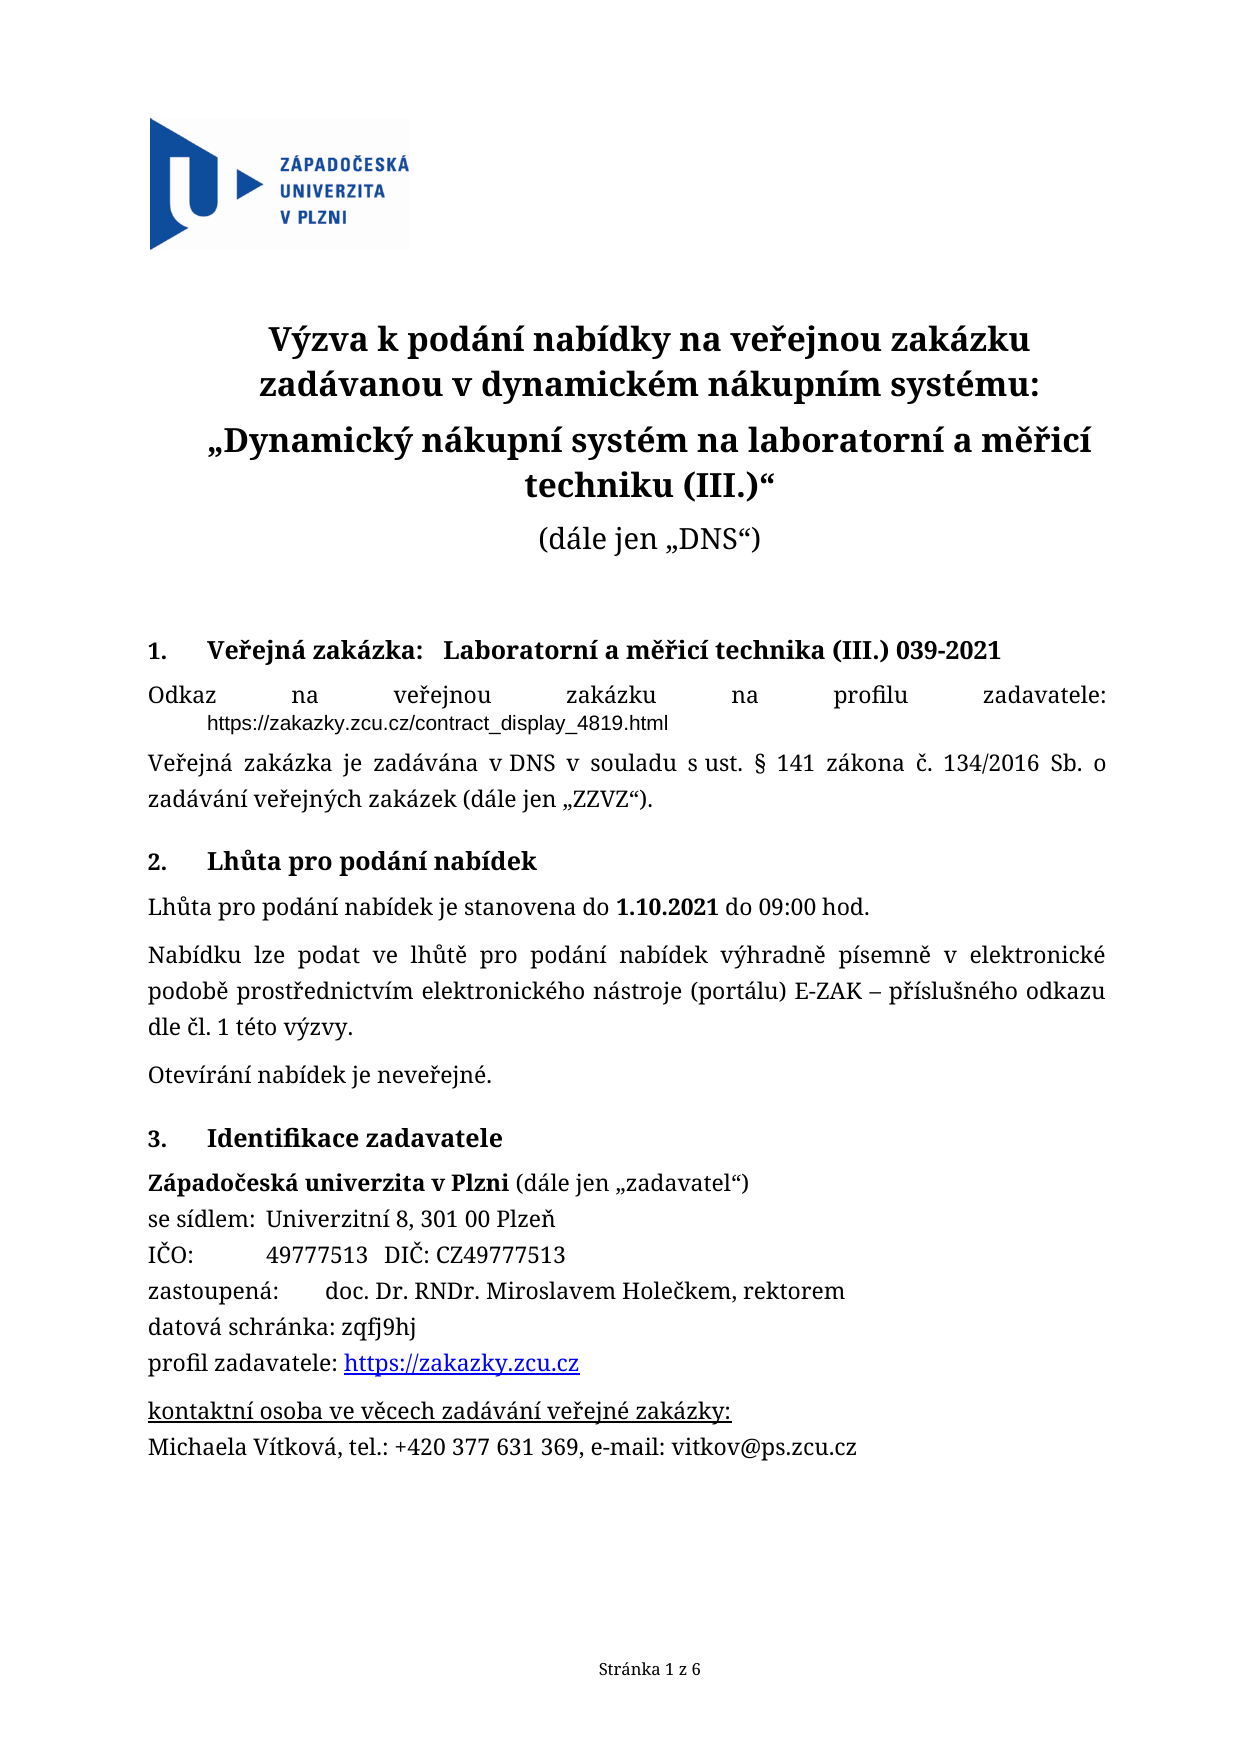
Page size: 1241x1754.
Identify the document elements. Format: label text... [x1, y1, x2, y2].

text datová schránka: zqfj9hj [148, 1311, 1107, 1342]
text Nabídku lze podat ve lhůtě pro podání nabídek výhradně písemně v elektronické podobě prostřednictvím elektronického nástroje (portálu) E-ZAK – příslušného odkazu dle čl. 1 této výzvy. [148, 939, 1107, 1042]
text Západočeská univerzita v Plzni (dále jen „zadavatel“) [148, 1167, 1107, 1198]
text „Dynamický nákupní systém na laboratorní a měřicí techniku (III.)“ [192, 417, 1107, 508]
subtitle Identifikace zadavatele [148, 1120, 1107, 1154]
subtitle Lhůta pro podání nabídek [148, 844, 1107, 878]
text IČO: 49777513 DIČ: CZ49777513 [148, 1239, 1107, 1270]
picture [150, 118, 409, 250]
subtitle Veřejná zakázka: Laboratorní a měřicí technika (III.) 039-2021 [148, 633, 1107, 667]
text Odkaz na veřejnou zakázku na profilu zadavatele: https://zakazky.zcu.cz/contract_display_4819.html [148, 679, 1107, 735]
text kontaktní osoba ve věcech zadávání veřejné zakázky: [148, 1395, 1107, 1426]
text Michaela Vítková, tel.: +420 377 631 369, e-mail: vitkov@ps.zcu.cz [148, 1431, 1107, 1462]
text (dále jen „DNS“) [192, 518, 1107, 558]
text Výzva k podání nabídky na veřejnou zakázku zadávanou v dynamickém nákupním systému: [192, 316, 1107, 406]
text zastoupená: doc. Dr. RNDr. Miroslavem Holečkem, rektorem [148, 1275, 1107, 1306]
text Lhůta pro podání nabídek je stanovena do 1.10.2021 do 09:00 hod. [148, 891, 1107, 922]
text Otevírání nabídek je neveřejné. [148, 1059, 1107, 1091]
text Veřejná zakázka je zadávána v DNS v souladu s ust. § 141 zákona č. 134/2016 Sb. o zadávání veřejných zakázek (dále jen „ZZVZ“). [148, 747, 1107, 814]
text profil zadavatele: https://zakazky.zcu.cz [148, 1347, 1107, 1378]
text se sídlem: Univerzitní 8, 301 00 Plzeň [148, 1203, 1107, 1234]
